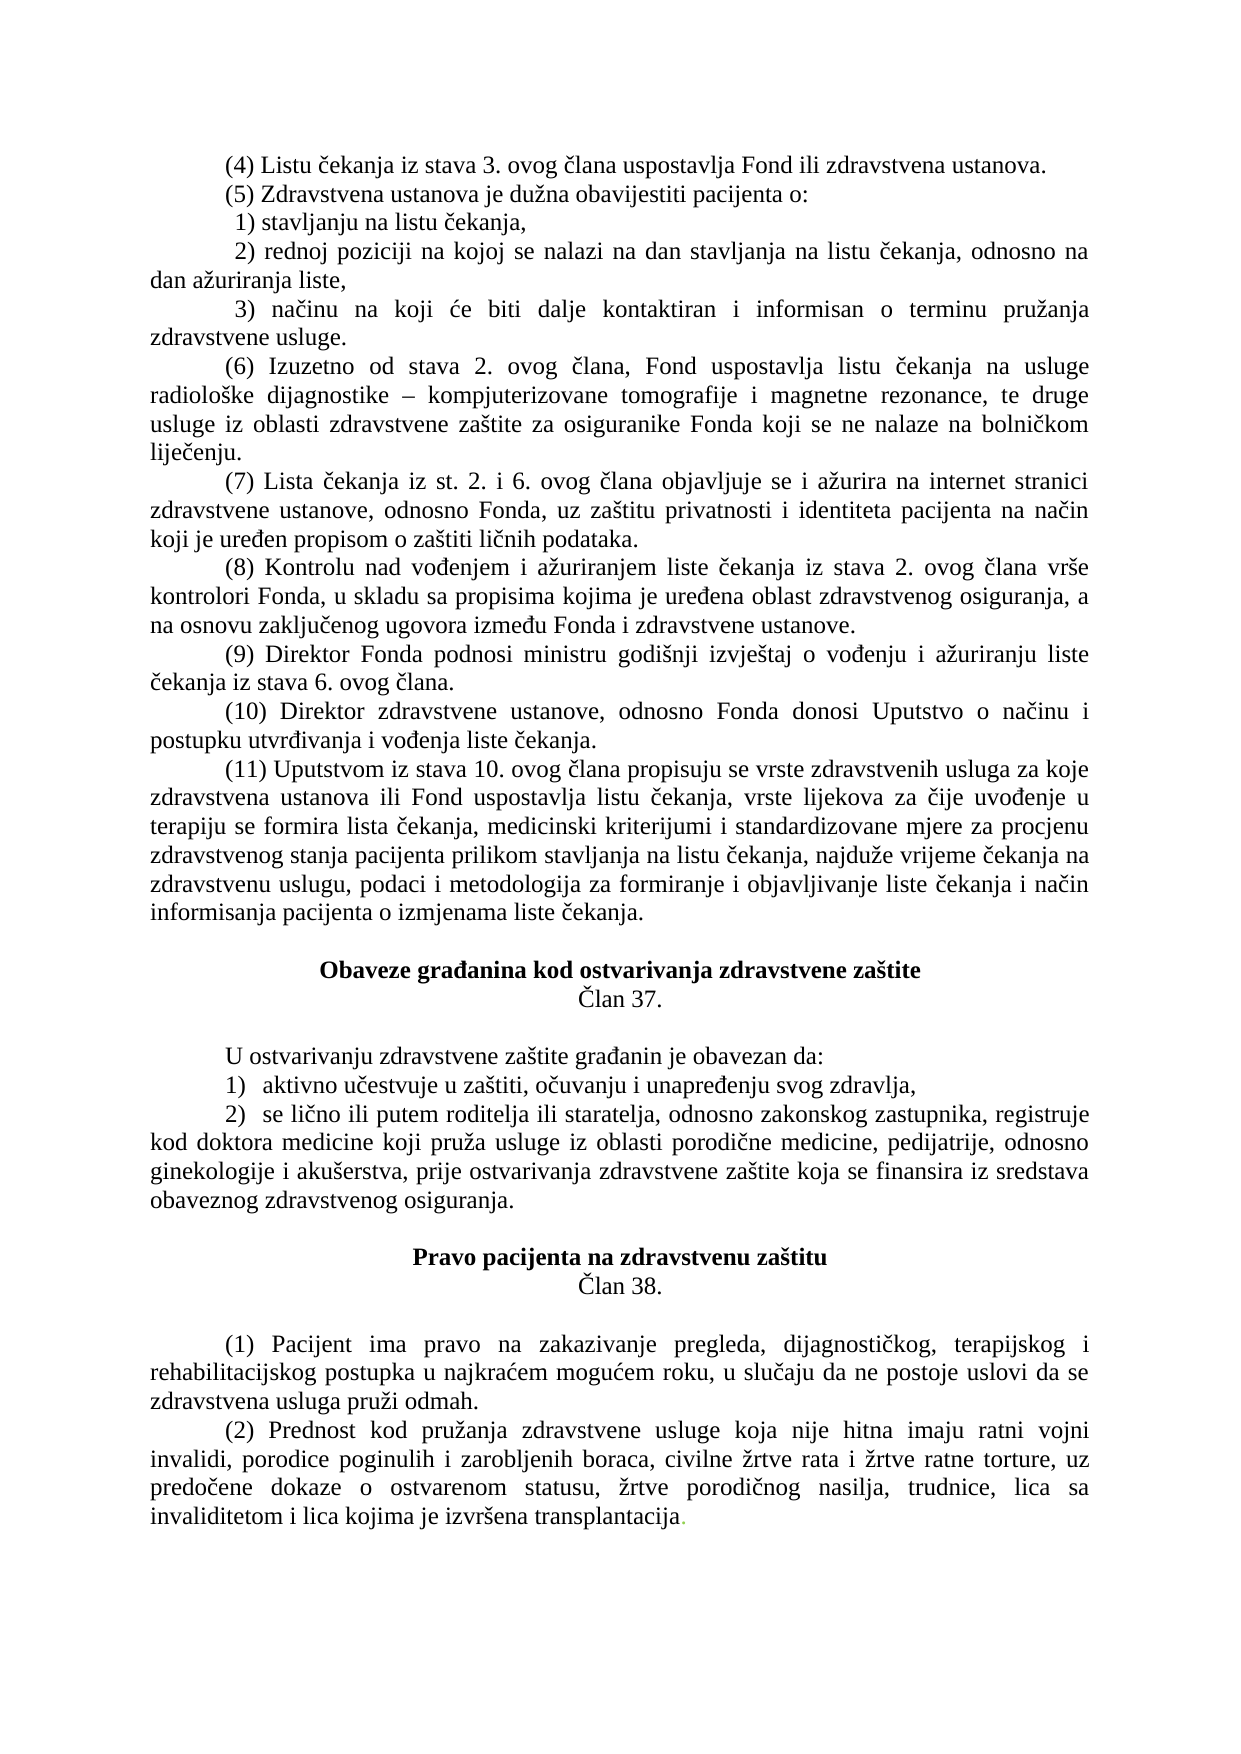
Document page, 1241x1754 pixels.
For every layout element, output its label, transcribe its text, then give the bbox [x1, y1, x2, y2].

text Član 37. [150, 984, 1090, 1012]
text 2) rednoj poziciji na kojoj se nalazi na dan stavljanja na listu čekanja, odnosno na dan ažuriranja liste, [150, 236, 1090, 294]
text (8) Kontrolu nad vođenjem i ažuriranjem liste čekanja iz stava 2. ovog člana vrše kontrolori Fonda, u skladu sa propisima kojima je uređena oblast zdravstvenog osiguranja, a na osnovu zaključenog ugovora između Fonda i zdravstvene ustanove. [150, 552, 1090, 639]
text Obaveze građanina kod ostvarivanja zdravstvene zaštite [150, 955, 1090, 984]
list se lično ili putem roditelja ili staratelja, odnosno zakonskog zastupnika, registruje kod doktora medicine koji pruža usluge iz oblasti porodične medicine, pedijatrije, odnosno ginekologije i akušerstva, prije ostvarivanja zdravstvene zaštite koja se finansira iz sredstava obaveznog zdravstvenog osiguranja. [150, 1099, 1090, 1214]
text (7) Lista čekanja iz st. 2. i 6. ovog člana objavljuje se i ažurira na internet stranici zdravstvene ustanove, odnosno Fonda, uz zaštitu privatnosti i identiteta pacijenta na način koji je uređen propisom o zaštiti ličnih podataka. [150, 466, 1090, 552]
text Član 38. [150, 1271, 1090, 1300]
text (9) Direktor Fonda podnosi ministru godišnji izvještaj o vođenju i ažuriranju liste čekanja iz stava 6. ovog člana. [150, 639, 1090, 696]
text (10) Direktor zdravstvene ustanove, odnosno Fonda donosi Uputstvo o načinu i postupku utvrđivanja i vođenja liste čekanja. [150, 696, 1090, 754]
text (11) Uputstvom iz stava 10. ovog člana propisuju se vrste zdravstvenih usluga za koje zdravstvena ustanova ili Fond uspostavlja listu čekanja, vrste lijekova za čije uvođenje u terapiju se formira lista čekanja, medicinski kriterijumi i standardizovane mjere za procjenu zdravstvenog stanja pacijenta prilikom stavljanja na listu čekanja, najduže vrijeme čekanja na zdravstvenu uslugu, podaci i metodologija za formiranje i objavljivanje liste čekanja i način informisanja pacijenta o izmjenama liste čekanja. [150, 754, 1090, 926]
text U ostvarivanju zdravstvene zaštite građanin je obavezan da: [150, 1041, 1090, 1070]
text 1) stavljanju na listu čekanja, [150, 207, 1090, 236]
text (2) Prednost kod pružanja zdravstvene usluge koja nije hitna imaju ratni vojni invalidi, porodice poginulih i zarobljenih boraca, civilne žrtve rata i žrtve ratne torture, uz predočene dokaze o ostvarenom statusu, žrtve porodičnog nasilja, trudnice, lica sa invaliditetom i lica kojima je izvršena transplantacija. [150, 1415, 1090, 1530]
text (6) Izuzetno od stava 2. ovog člana, Fond uspostavlja listu čekanja na usluge radiološke dijagnostike – kompjuterizovane tomografije i magnetne rezonance, te druge usluge iz oblasti zdravstvene zaštite za osiguranike Fonda koji se ne nalaze na bolničkom liječenju. [150, 351, 1090, 466]
text (4) Listu čekanja iz stava 3. ovog člana uspostavlja Fond ili zdravstvena ustanova. [150, 150, 1090, 179]
text (1) Pacijent ima pravo na zakazivanje pregleda, dijagnostičkog, terapijskog i rehabilitacijskog postupka u najkraćem mogućem roku, u slučaju da ne postoje uslovi da se zdravstvena usluga pruži odmah. [150, 1329, 1090, 1415]
list aktivno učestvuje u zaštiti, očuvanju i unapređenju svog zdravlja, [150, 1070, 1090, 1099]
text (5) Zdravstvena ustanova je dužna obavijestiti pacijenta o: [150, 179, 1090, 207]
text 3) načinu na koji će biti dalje kontaktiran i informisan o terminu pružanja zdravstvene usluge. [150, 294, 1090, 351]
text Pravo pacijenta na zdravstvenu zaštitu [150, 1242, 1090, 1271]
